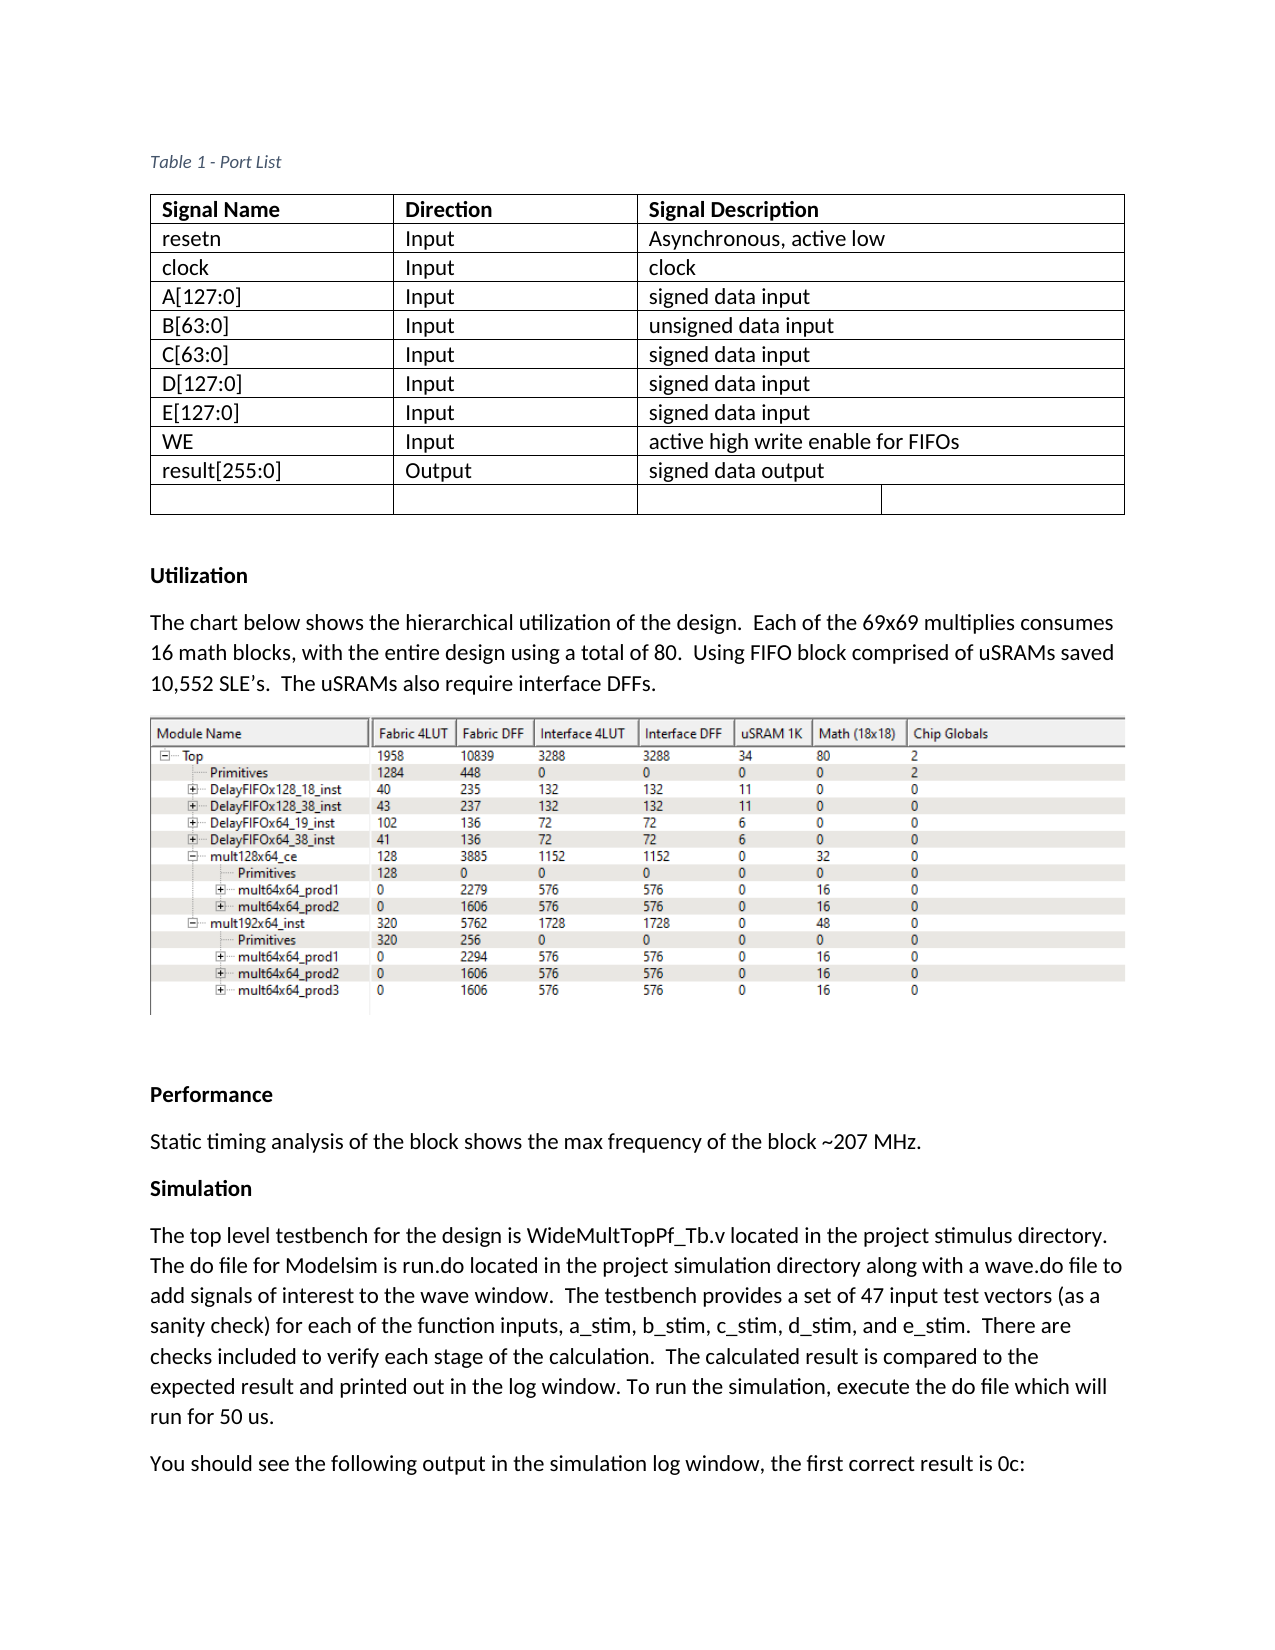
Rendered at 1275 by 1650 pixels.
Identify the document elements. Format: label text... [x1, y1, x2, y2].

table_cell E[127:0] [151, 398, 393, 426]
table_cell clock [638, 253, 1124, 281]
text Static timing analysis of the block shows the max frequency of the block ~207 MHz. [150, 1127, 1125, 1155]
table_cell A[127:0] [151, 282, 393, 310]
table_cell result[255:0] [151, 456, 393, 484]
table_cell Input [394, 282, 637, 310]
table_cell Input [394, 398, 637, 426]
table_cell WE [151, 427, 393, 455]
table_cell C[63:0] [151, 340, 393, 368]
table_cell B[63:0] [151, 311, 393, 339]
table_cell [151, 485, 393, 513]
text The chart below shows the hierarchical utilization of the design. Each of the 69x69 multiplies consumes 16 math blocks, with the entire design using a total of 80. Using FIFO block comprised of uSRAMs saved 10,552 SLE’s. The uSRAMs also require interface DFFs. [150, 608, 1125, 697]
table_cell signed data output [638, 456, 1124, 484]
table_cell [394, 485, 637, 513]
table_cell Output [394, 456, 637, 484]
table_cell Asynchronous, active low [638, 224, 1124, 252]
table_cell Input [394, 340, 637, 368]
table_cell signed data input [638, 398, 1124, 426]
table_cell Input [394, 253, 637, 281]
table_cell resetn [151, 224, 393, 252]
text Utilization [150, 561, 1125, 589]
table_cell [638, 485, 881, 513]
table_cell [882, 485, 1124, 513]
text Table 1 - Port List [150, 150, 1125, 173]
table_header Direction [394, 195, 637, 223]
text You should see the following output in the simulation log window, the first correct result is 0c: [150, 1449, 1125, 1477]
table_cell active high write enable for FIFOs [638, 427, 1124, 455]
text Performance [150, 1080, 1125, 1108]
picture [150, 715, 1125, 1015]
table_cell clock [151, 253, 393, 281]
table_cell Input [394, 224, 637, 252]
table_cell unsigned data input [638, 311, 1124, 339]
text The top level testbench for the design is WideMultTopPf_Tb.v located in the project stimulus directory. The do file for Modelsim is run.do located in the project simulation directory along with a wave.do file to add signals of interest to the wave window. The testbench provides a set of 47 input test vectors (as a sanity check) for each of the function inputs, a_stim, b_stim, c_stim, d_stim, and e_stim. There are checks included to verify each stage of the calculation. The calculated result is compared to the expected result and printed out in the log window. To run the simulation, execute the do file which will run for 50 us. [150, 1221, 1125, 1430]
text Simulation [150, 1174, 1125, 1202]
table_header Signal Name [151, 195, 393, 223]
table_cell Input [394, 369, 637, 397]
table_cell signed data input [638, 282, 1124, 310]
table_cell Input [394, 427, 637, 455]
table_cell signed data input [638, 369, 1124, 397]
table_cell Input [394, 311, 637, 339]
table_cell signed data input [638, 340, 1124, 368]
table_cell D[127:0] [151, 369, 393, 397]
table_header Signal Description [638, 195, 1124, 223]
